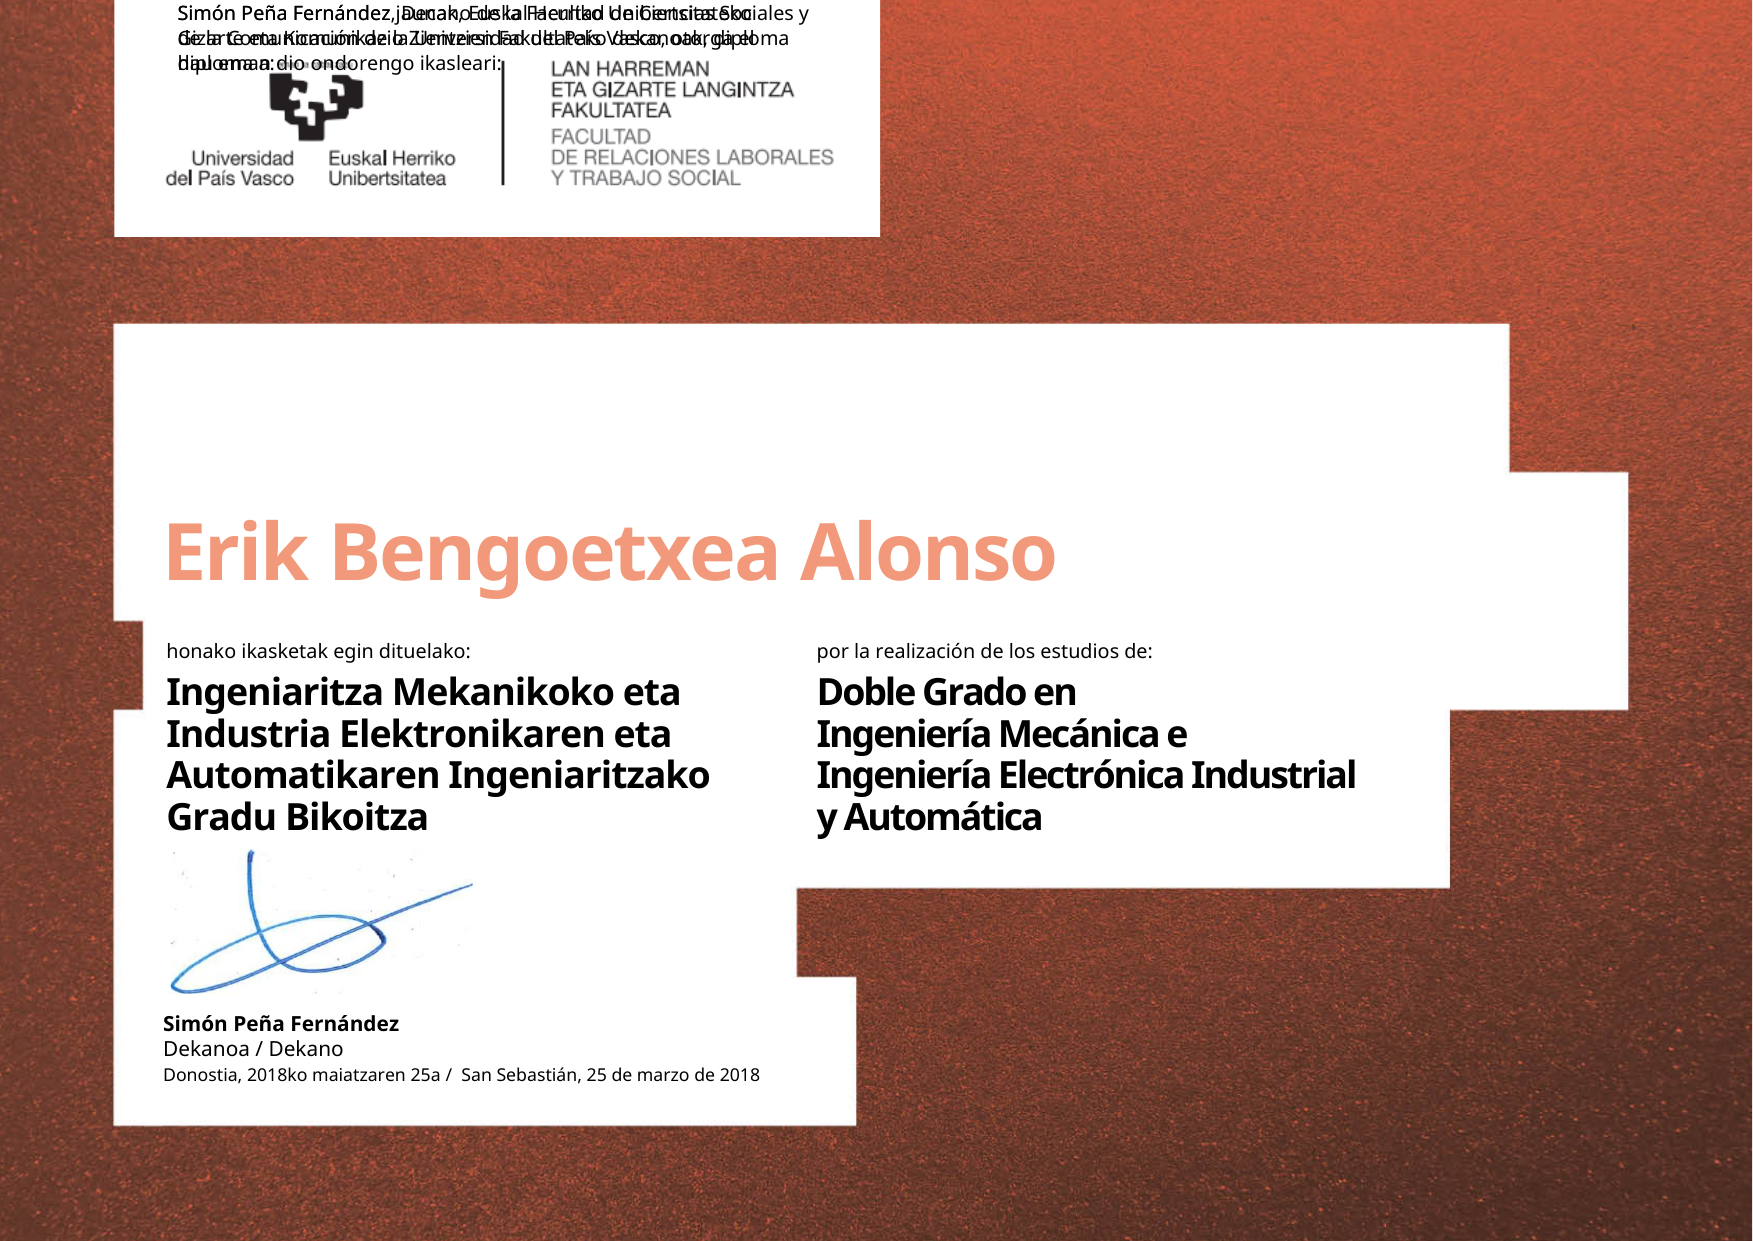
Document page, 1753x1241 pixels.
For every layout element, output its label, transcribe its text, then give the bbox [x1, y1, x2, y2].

picture [0, 0, 1753, 1241]
text Erik Bengoetxea Alonso [162, 496, 1609, 604]
